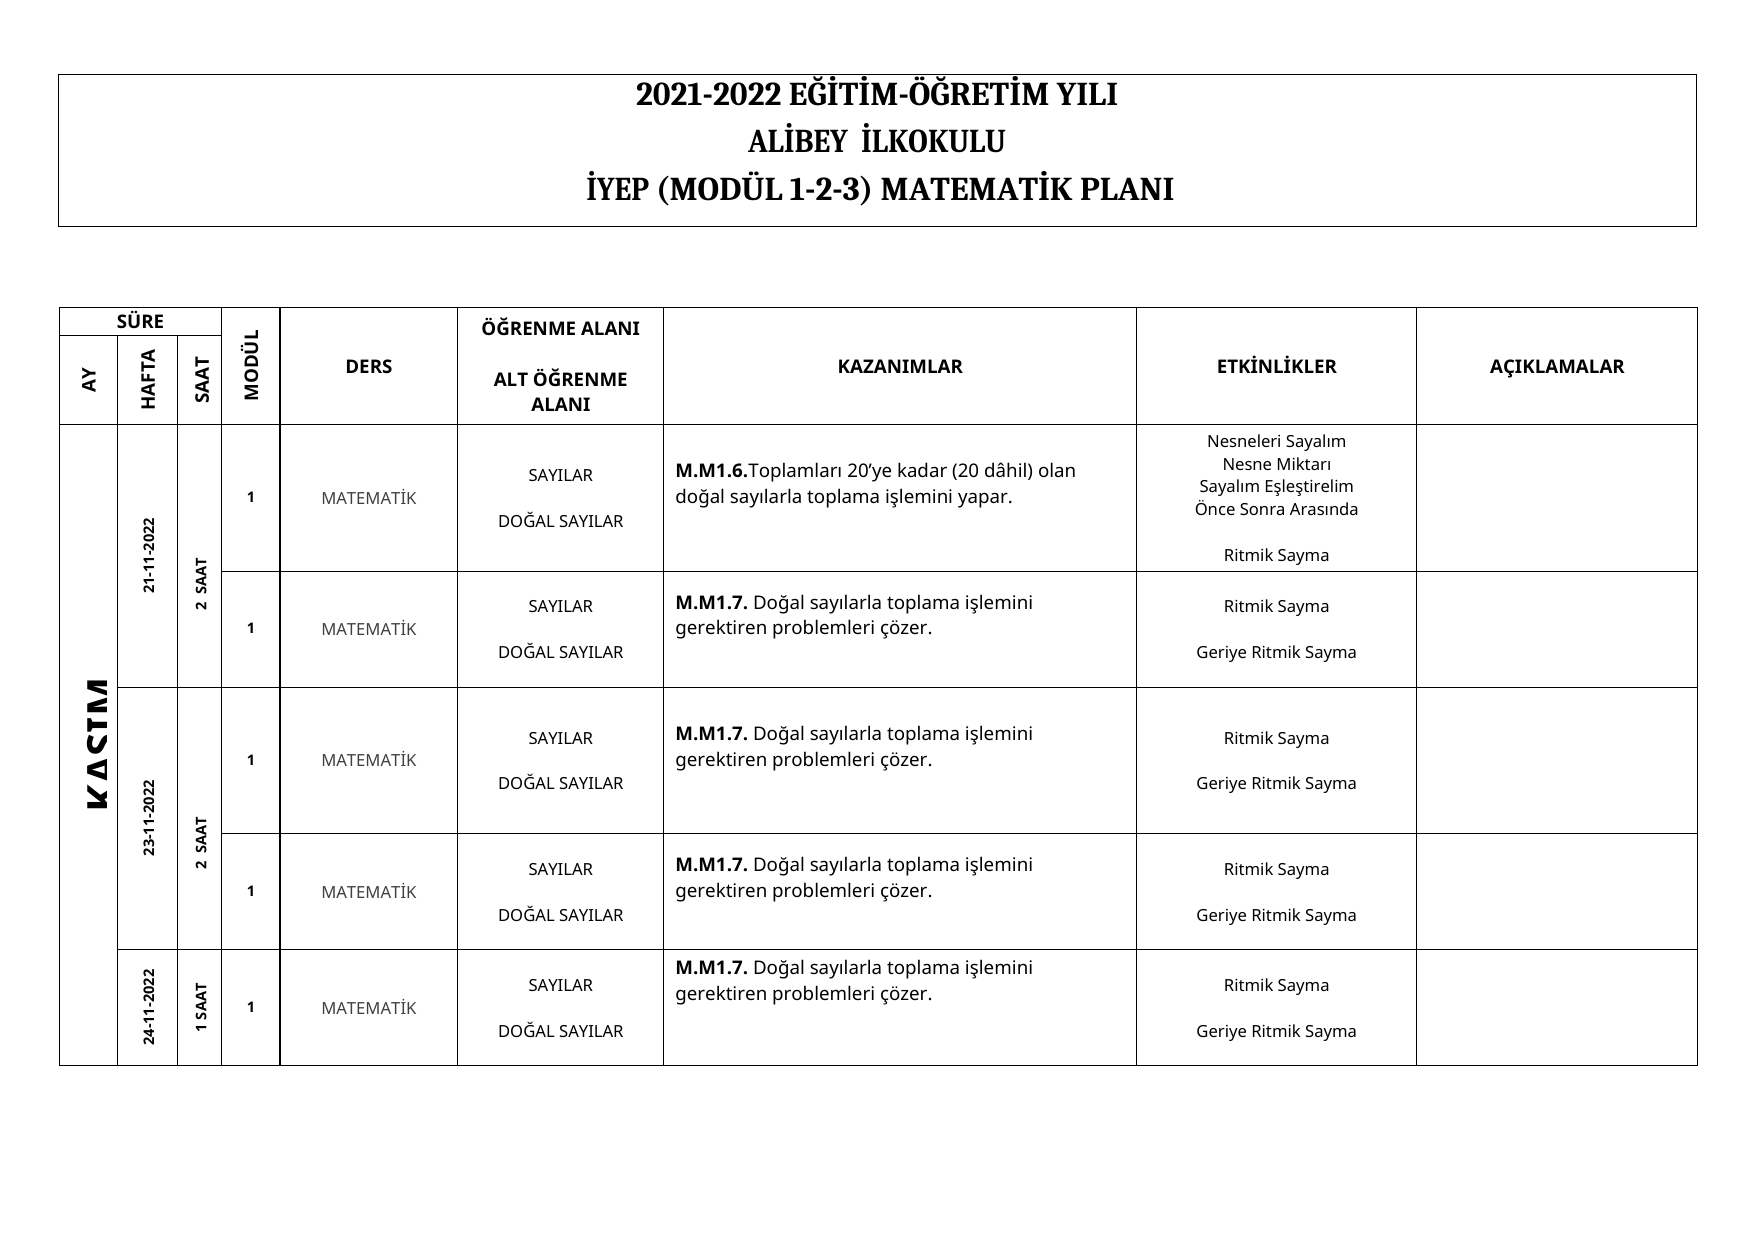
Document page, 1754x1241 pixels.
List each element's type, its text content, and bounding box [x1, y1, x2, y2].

table_cell SAYILAR DOĞAL SAYILAR [458, 834, 663, 949]
table_cell M.M1.6.Toplamları 20’ye kadar (20 dâhil) olan doğal sayılarla toplama işlemini yapar. [664, 425, 1136, 571]
table_cell Ritmik Sayma Geriye Ritmik Sayma [1137, 572, 1416, 687]
table_cell 24-11-2022 [118, 950, 177, 1065]
table_header MODÜL [222, 308, 279, 424]
table_cell M.M1.7. Doğal sayılarla toplama işlemini gerektiren problemleri çözer. [664, 834, 1136, 949]
table_cell 23-11-2022 [118, 688, 177, 949]
table_cell M.M1.7. Doğal sayılarla toplama işlemini gerektiren problemleri çözer. [664, 572, 1136, 687]
table_cell MATEMATİK [281, 950, 457, 1065]
table_cell MATEMATİK [281, 688, 457, 833]
table_cell [1417, 425, 1697, 571]
table_header AÇIKLAMALAR [1417, 308, 1697, 424]
table_header KAZANIMLAR [664, 308, 1136, 424]
table_cell 1 [222, 950, 279, 1065]
table_cell HAFTA [118, 336, 177, 424]
table_cell SAAT [178, 336, 221, 424]
table_cell Ritmik Sayma Geriye Ritmik Sayma [1137, 834, 1416, 949]
table_cell [1417, 572, 1697, 687]
table_cell 2 SAAT [178, 688, 221, 949]
table_cell Ritmik Sayma Geriye Ritmik Sayma [1137, 950, 1416, 1065]
table_cell MATEMATİK [281, 834, 457, 949]
table_cell 1 SAAT [178, 950, 221, 1065]
table_cell 1 [222, 572, 279, 687]
table_cell SAYILAR DOĞAL SAYILAR [458, 572, 663, 687]
table_cell SAYILAR DOĞAL SAYILAR [458, 425, 663, 571]
table_cell 21-11-2022 [118, 425, 177, 687]
table_cell KASIM [60, 425, 117, 1065]
table_cell SAYILAR DOĞAL SAYILAR [458, 688, 663, 833]
table_cell 2 SAAT [178, 425, 221, 687]
table_header DERS [281, 308, 457, 424]
table_cell M.M1.7. Doğal sayılarla toplama işlemini gerektiren problemleri çözer. [664, 688, 1136, 833]
table_cell M.M1.7. Doğal sayılarla toplama işlemini gerektiren problemleri çözer. [664, 950, 1136, 1065]
table_cell AY [60, 336, 117, 424]
table_cell SAYILAR DOĞAL SAYILAR [458, 950, 663, 1065]
table_header SÜRE [60, 308, 221, 335]
table_cell Nesneleri Sayalım Nesne Miktarı Sayalım Eşleştirelim Önce Sonra Arasında Ritmik Sayma [1137, 425, 1416, 571]
table_cell MATEMATİK [281, 572, 457, 687]
table_cell Ritmik Sayma Geriye Ritmik Sayma [1137, 688, 1416, 833]
table_cell [1417, 834, 1697, 949]
table_cell MATEMATİK [281, 425, 457, 571]
table_cell 1 [222, 425, 279, 571]
table_cell [1417, 950, 1697, 1065]
table_header ETKİNLİKLER [1137, 308, 1416, 424]
table_cell 1 [222, 688, 279, 833]
table_cell 1 [222, 834, 279, 949]
table_header ÖĞRENME ALANI ALT ÖĞRENME ALANI [458, 308, 663, 424]
table_cell [1417, 688, 1697, 833]
